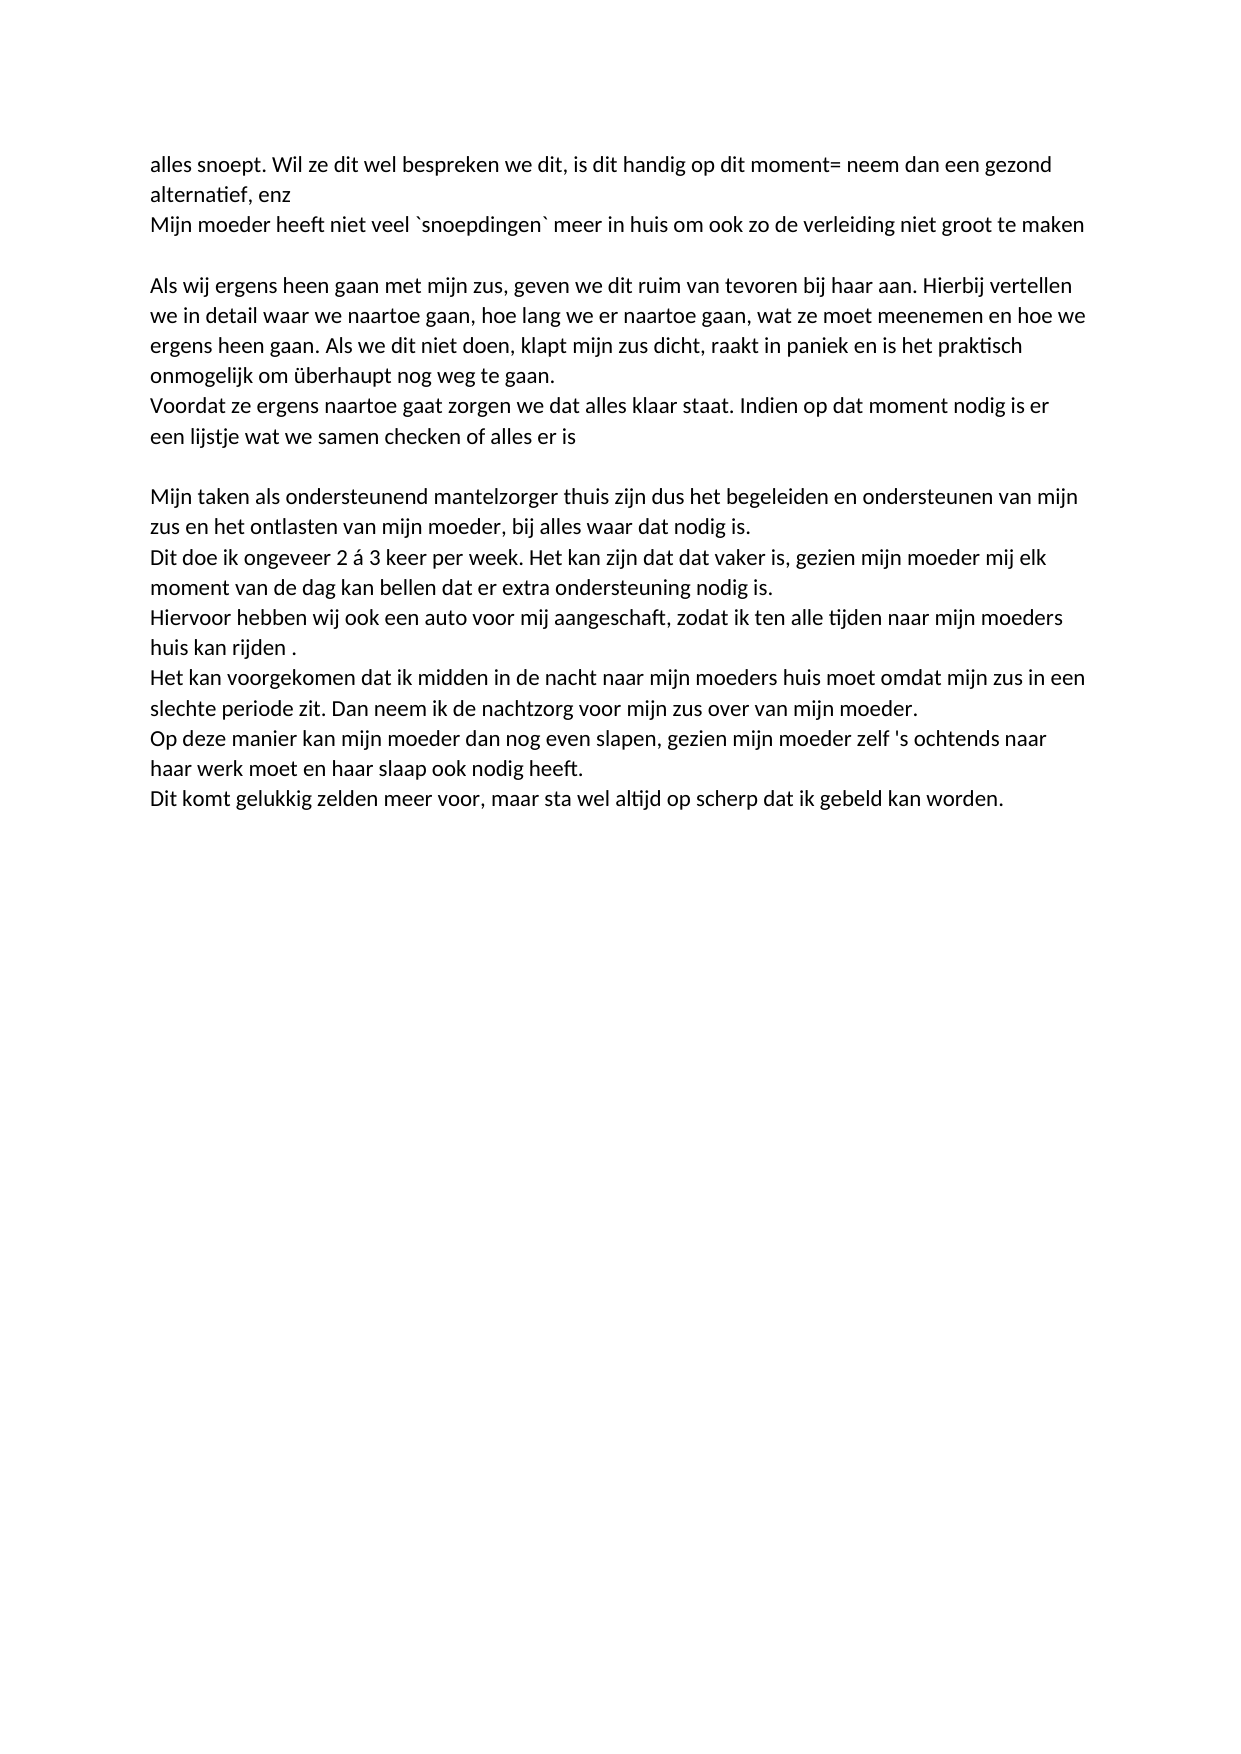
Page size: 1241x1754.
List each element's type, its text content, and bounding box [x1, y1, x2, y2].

text Het kan voorgekomen dat ik midden in de nacht naar mijn moeders huis moet omdat mijn zus in een slechte periode zit. Dan neem ik de nachtzorg voor mijn zus over van mijn moeder. [150, 663, 1090, 722]
text Mijn taken als ondersteunend mantelzorger thuis zijn dus het begeleiden en ondersteunen van mijn zus en het ontlasten van mijn moeder, bij alles waar dat nodig is. [150, 482, 1090, 541]
text Mijn moeder heeft niet veel `snoepdingen` meer in huis om ook zo de verleiding niet groot te maken [150, 210, 1090, 238]
text Dit komt gelukkig zelden meer voor, maar sta wel altijd op scherp dat ik gebeld kan worden. [150, 784, 1090, 812]
text Voordat ze ergens naartoe gaat zorgen we dat alles klaar staat. Indien op dat moment nodig is er een lijstje wat we samen checken of alles er is [150, 392, 1090, 450]
text Dit doe ik ongeveer 2 á 3 keer per week. Het kan zijn dat dat vaker is, gezien mijn moeder mij elk moment van de dag kan bellen dat er extra ondersteuning nodig is. [150, 543, 1090, 601]
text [150, 150, 1090, 208]
text Hiervoor hebben wij ook een auto voor mij aangeschaft, zodat ik ten alle tijden naar mijn moeders huis kan rijden . [150, 603, 1090, 661]
text Op deze manier kan mijn moeder dan nog even slapen, gezien mijn moeder zelf 's ochtends naar haar werk moet en haar slaap ook nodig heeft. [150, 724, 1090, 782]
text Als wij ergens heen gaan met mijn zus, geven we dit ruim van tevoren bij haar aan. Hierbij vertellen we in detail waar we naartoe gaan, hoe lang we er naartoe gaan, wat ze moet meenemen en hoe we ergens heen gaan. Als we dit niet doen, klapt mijn zus dicht, raakt in paniek en is het praktisch onmogelijk om überhaupt nog weg te gaan. [150, 271, 1090, 389]
